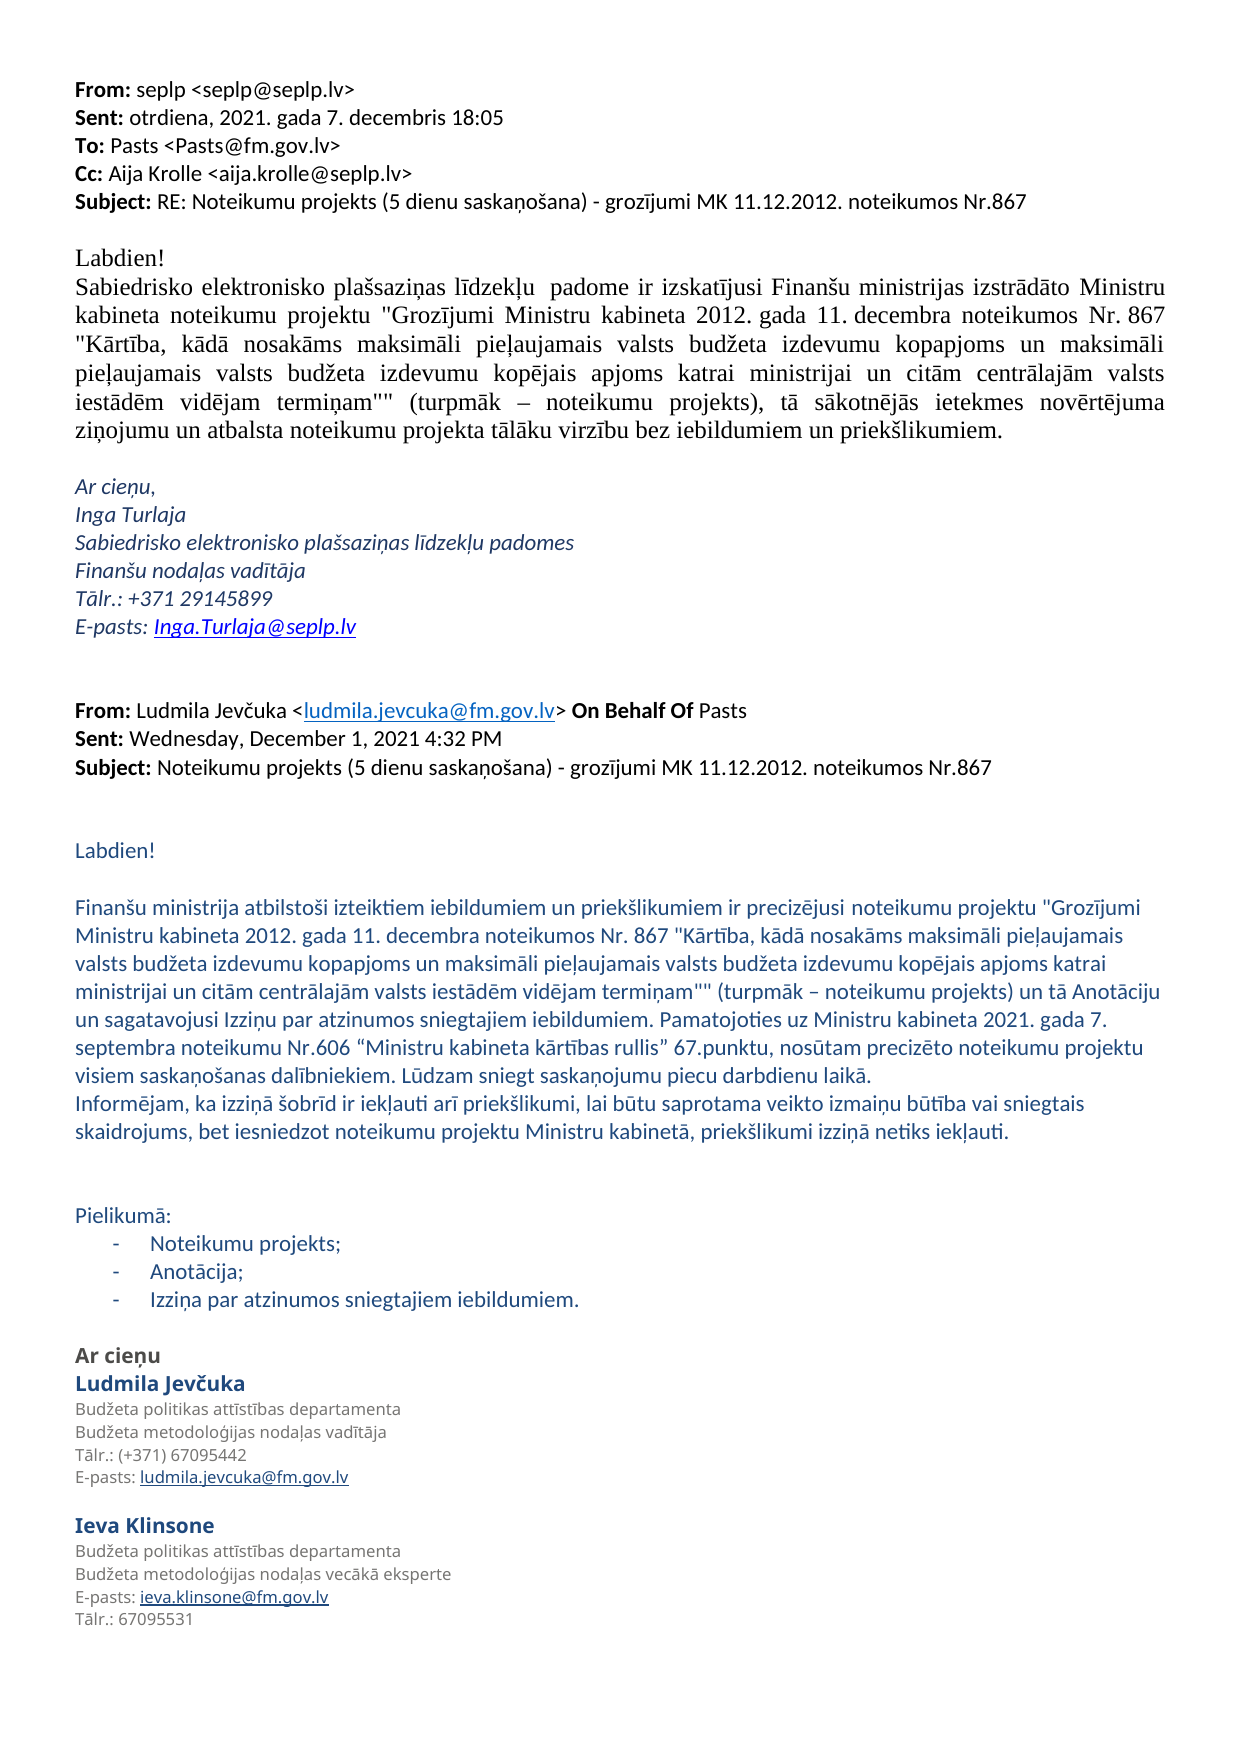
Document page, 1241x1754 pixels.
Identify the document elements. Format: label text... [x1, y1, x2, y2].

text E-pasts: Inga.Turlaja@seplp.lv [75, 612, 1165, 641]
text Sabiedrisko elektronisko plašsaziņas līdzekļu padome ir izskatījusi Finanšu ministrijas izstrādāto Ministru kabineta noteikumu projektu "Grozījumi Ministru kabineta 2012. gada 11. decembra noteikumos Nr. 867 "Kārtība, kādā nosakāms maksimāli pieļaujamais valsts budžeta izdevumu kopapjoms un maksimāli pieļaujamais valsts budžeta izdevumu kopējais apjoms katrai ministrijai un citām centrālajām valsts iestādēm vidējam termiņam"" (turpmāk – noteikumu projekts), tā sākotnējās ietekmes novērtējuma ziņojumu un atbalsta noteikumu projekta tālāku virzību bez iebildumiem un priekšlikumiem. [75, 272, 1165, 444]
text Tālr.: +371 29145899 [75, 584, 1165, 612]
text Labdien! [75, 243, 1165, 272]
text Informējam, ka izziņā šobrīd ir iekļauti arī priekšlikumi, lai būtu saprotama veikto izmaiņu būtība vai sniegtais skaidrojums, bet iesniedzot noteikumu projektu Ministru kabinetā, priekšlikumi izziņā netiks iekļauti. [75, 1089, 1165, 1145]
text Sabiedrisko elektronisko plašsaziņas līdzekļu padomes [75, 528, 1165, 556]
text Ar cieņu Ludmila Jevčuka Budžeta politikas attīstības departamenta Budžeta metodoloģijas nodaļas vadītāja Tālr.: (+371) 67095442 E-pasts: ludmila.jevcuka@fm.gov.lv Ieva Klinsone Budžeta politikas attīstības departamenta Budžeta metodoloģijas nodaļas vecākā eksperte E-pasts: ieva.klinsone@fm.gov.lv Tālr.: 67095531 [75, 1341, 1165, 1631]
text Pielikumā: [75, 1201, 1165, 1229]
text Ar cieņu, [75, 472, 1165, 500]
text Finanšu nodaļas vadītāja [75, 556, 1165, 584]
text Inga Turlaja [75, 500, 1165, 528]
text Finanšu ministrija atbilstoši izteiktiem iebildumiem un priekšlikumiem ir precizējusi noteikumu projektu "Grozījumi Ministru kabineta 2012. gada 11. decembra noteikumos Nr. 867 "Kārtība, kādā nosakāms maksimāli pieļaujamais valsts budžeta izdevumu kopapjoms un maksimāli pieļaujamais valsts budžeta izdevumu kopējais apjoms katrai ministrijai un citām centrālajām valsts iestādēm vidējam termiņam"" (turpmāk – noteikumu projekts) un tā Anotāciju un sagatavojusi Izziņu par atzinumos sniegtajiem iebildumiem. Pamatojoties uz Ministru kabineta 2021. gada 7. septembra noteikumu Nr.606 “Ministru kabineta kārtības rullis” 67.punktu, nosūtam precizēto noteikumu projektu visiem saskaņošanas dalībniekiem. Lūdzam sniegt saskaņojumu piecu darbdienu laikā. [75, 893, 1165, 1089]
list Noteikumu projekts; [112, 1229, 1165, 1257]
text From: Ludmila Jevčuka <ludmila.jevcuka@fm.gov.lv> On Behalf Of Pasts Sent: Wednesday, December 1, 2021 4:32 PM Subject: Noteikumu projekts (5 dienu saskaņošana) - grozījumi MK 11.12.2012. noteikumos Nr.867 [75, 697, 1165, 781]
text From: seplp <seplp@seplp.lv> Sent: otrdiena, 2021. gada 7. decembris 18:05 To: Pasts <Pasts@fm.gov.lv> Cc: Aija Krolle <aija.krolle@seplp.lv> Subject: RE: Noteikumu projekts (5 dienu saskaņošana) - grozījumi MK 11.12.2012. noteikumos Nr.867 [75, 75, 1165, 215]
list Anotācija; [112, 1257, 1165, 1285]
list Izziņa par atzinumos sniegtajiem iebildumiem. [112, 1285, 1165, 1313]
text Labdien! [75, 837, 1165, 865]
